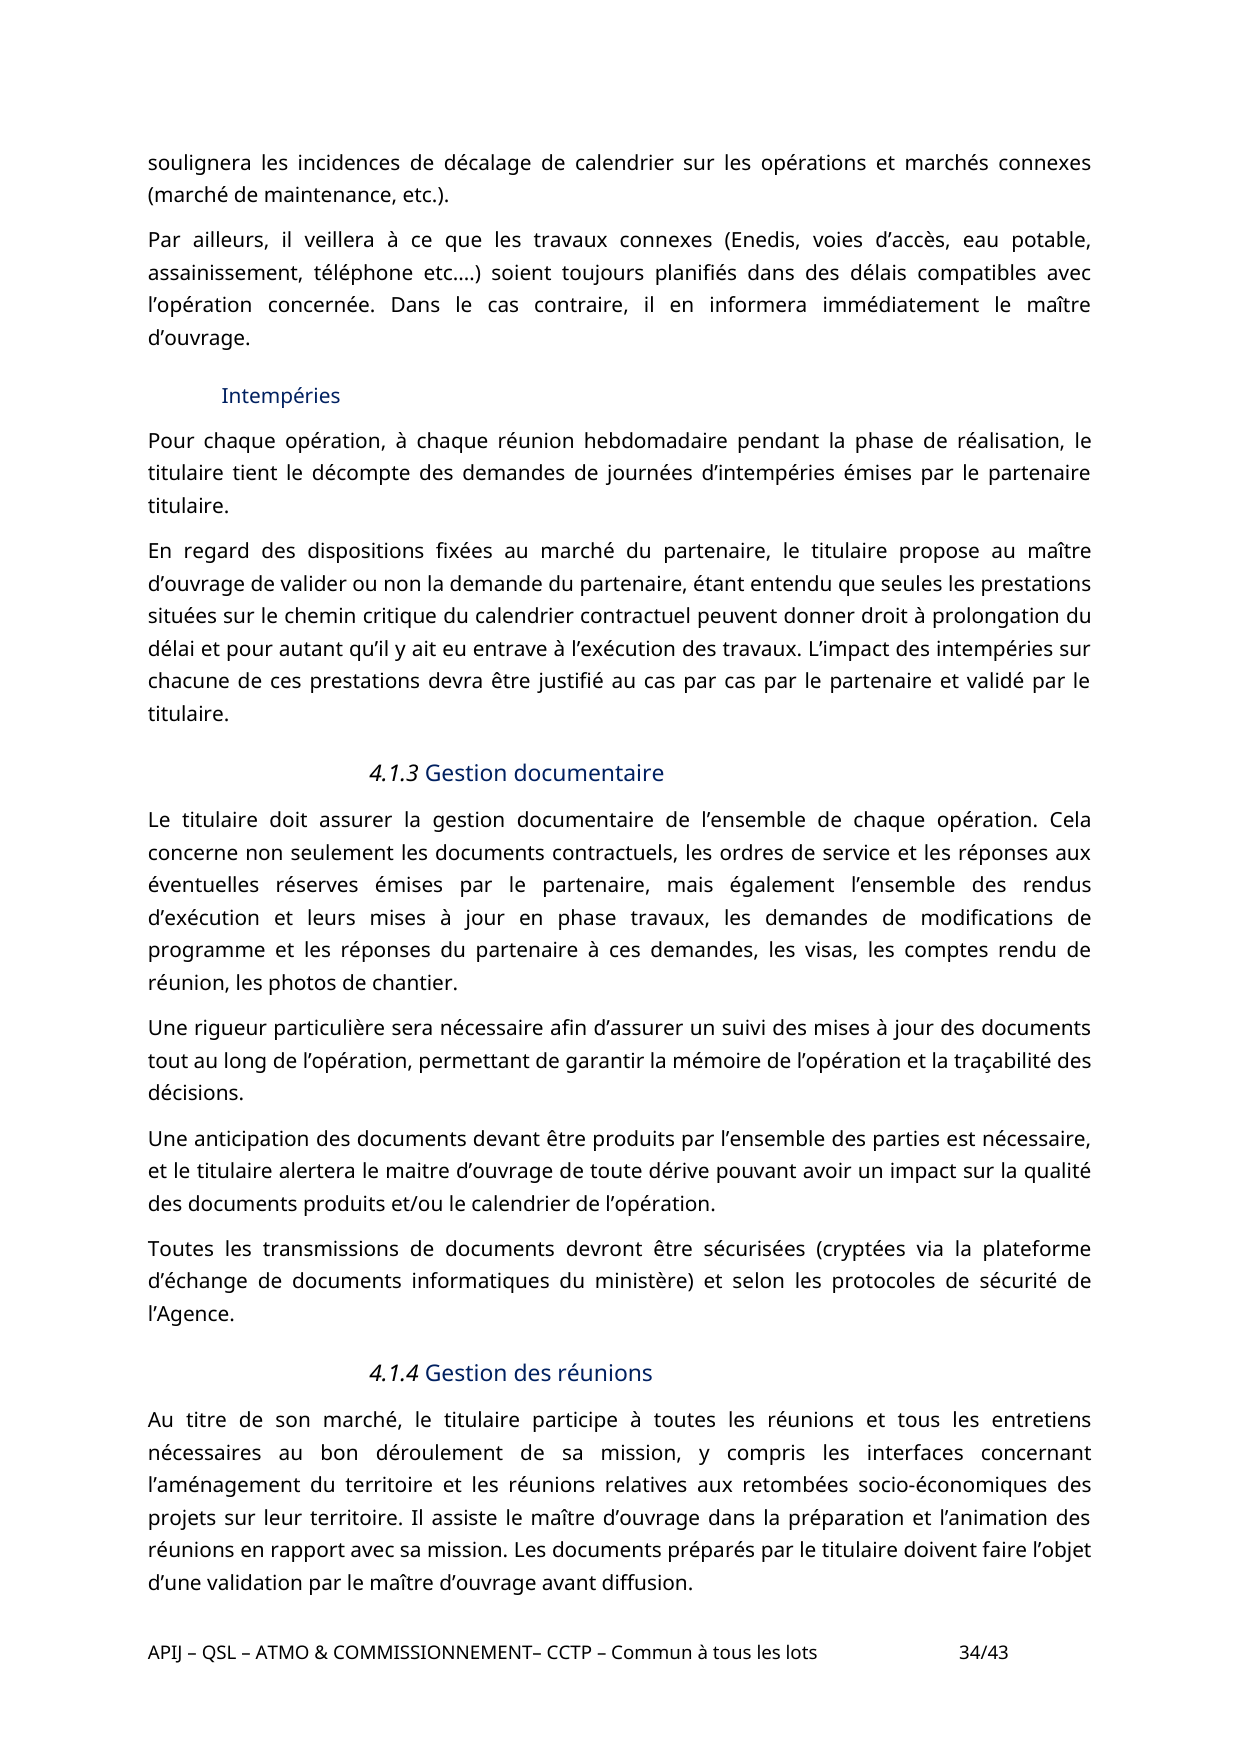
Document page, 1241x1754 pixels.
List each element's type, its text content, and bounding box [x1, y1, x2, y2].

subtitle Gestion documentaire [369, 757, 1093, 788]
text Au titre de son marché, le titulaire participe à toutes les réunions et tous les entretiens nécessaires au bon déroulement de sa mission, y compris les interfaces concernant l’aménagement du territoire et les réunions relatives aux retombées socio-économiques des projets sur leur territoire. Il assiste le maître d’ouvrage dans la préparation et l’animation des réunions en rapport avec sa mission. Les documents préparés par le titulaire doivent faire l’objet d’une validation par le maître d’ouvrage avant diffusion. [148, 1405, 1093, 1597]
subtitle Intempéries [148, 381, 1093, 409]
text En regard des dispositions fixées au marché du partenaire, le titulaire propose au maître d’ouvrage de valider ou non la demande du partenaire, étant entendu que seules les prestations situées sur le chemin critique du calendrier contractuel peuvent donner droit à prolongation du délai et pour autant qu’il y ait eu entrave à l’exécution des travaux. L’impact des intempéries sur chacune de ces prestations devra être justifié au cas par cas par le partenaire et validé par le titulaire. [148, 536, 1093, 728]
text Pour chaque opération, à chaque réunion hebdomadaire pendant la phase de réalisation, le titulaire tient le décompte des demandes de journées d’intempéries émises par le partenaire titulaire. [148, 426, 1093, 519]
text Une rigueur particulière sera nécessaire afin d’assurer un suivi des mises à jour des documents tout au long de l’opération, permettant de garantir la mémoire de l’opération et la traçabilité des décisions. [148, 1013, 1093, 1107]
subtitle Gestion des réunions [369, 1357, 1093, 1388]
text Le titulaire doit assurer la gestion documentaire de l’ensemble de chaque opération. Cela concerne non seulement les documents contractuels, les ordres de service et les réponses aux éventuelles réserves émises par le partenaire, mais également l’ensemble des rendus d’exécution et leurs mises à jour en phase travaux, les demandes de modifications de programme et les réponses du partenaire à ces demandes, les visas, les comptes rendu de réunion, les photos de chantier. [148, 805, 1093, 997]
text Toutes les transmissions de documents devront être sécurisées (cryptées via la plateforme d’échange de documents informatiques du ministère) et selon les protocoles de sécurité de l’Agence. [148, 1234, 1093, 1328]
text Par ailleurs, il veillera à ce que les travaux connexes (Enedis, voies d’accès, eau potable, assainissement, téléphone etc.…) soient toujours planifiés dans des délais compatibles avec l’opération concernée. Dans le cas contraire, il en informera immédiatement le maître d’ouvrage. [148, 225, 1093, 352]
text Une anticipation des documents devant être produits par l’ensemble des parties est nécessaire, et le titulaire alertera le maitre d’ouvrage de toute dérive pouvant avoir un impact sur la qualité des documents produits et/ou le calendrier de l’opération. [148, 1124, 1093, 1217]
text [148, 148, 1093, 209]
